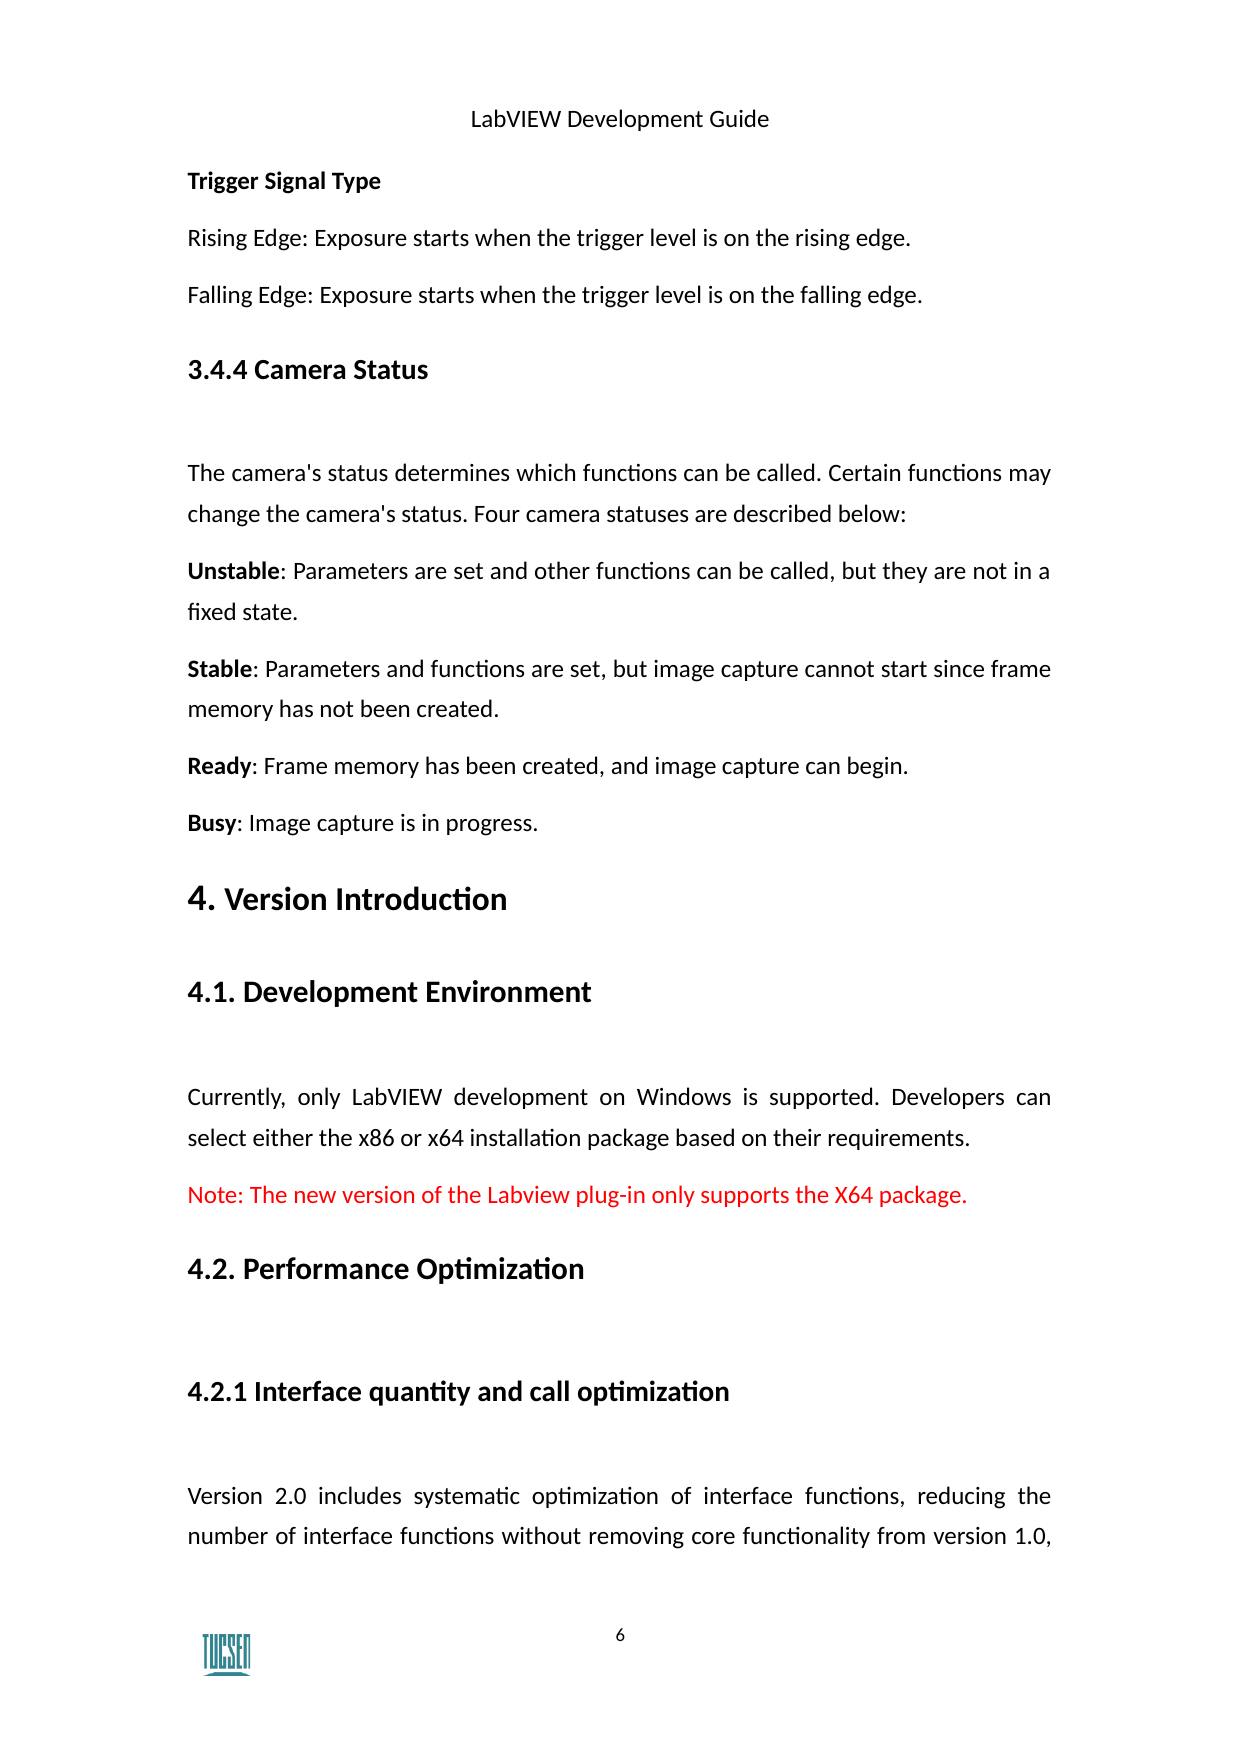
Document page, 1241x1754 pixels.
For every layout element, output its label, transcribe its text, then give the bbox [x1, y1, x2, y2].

text Note: The new version of the Labview plug-in only supports the X64 package. [187, 1177, 1053, 1211]
text Busy: Image capture is in progress. [187, 806, 1053, 840]
subtitle 4.1. Development Environment [187, 957, 1053, 1025]
subtitle 4.2. Performance Optimization [187, 1234, 1053, 1302]
text Falling Edge: Exposure starts when the trigger level is on the falling edge. [187, 278, 1053, 312]
text Ready: Frame memory has been created, and image capture can begin. [187, 749, 1053, 783]
text Unstable: Parameters are set and other functions can be called, but they are not in a fixed state. [187, 553, 1053, 628]
picture [202, 1634, 251, 1676]
subtitle Version Introduction [187, 863, 1053, 931]
subtitle 3.4.4 Camera Status [187, 335, 1053, 403]
text Rising Edge: Exposure starts when the trigger level is on the rising edge. [187, 221, 1053, 255]
text The camera's status determines which functions can be called. Certain functions may change the camera's status. Four camera statuses are described below: [187, 456, 1053, 530]
subtitle 4.2.1 Interface quantity and call optimization [187, 1357, 1053, 1425]
text Trigger Signal Type [187, 164, 1053, 198]
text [187, 1478, 1053, 1553]
text Stable: Parameters and functions are set, but image capture cannot start since frame memory has not been created. [187, 651, 1053, 726]
text Currently, only LabVIEW development on Windows is supported. Developers can select either the x86 or x64 installation package based on their requirements. [187, 1080, 1053, 1154]
